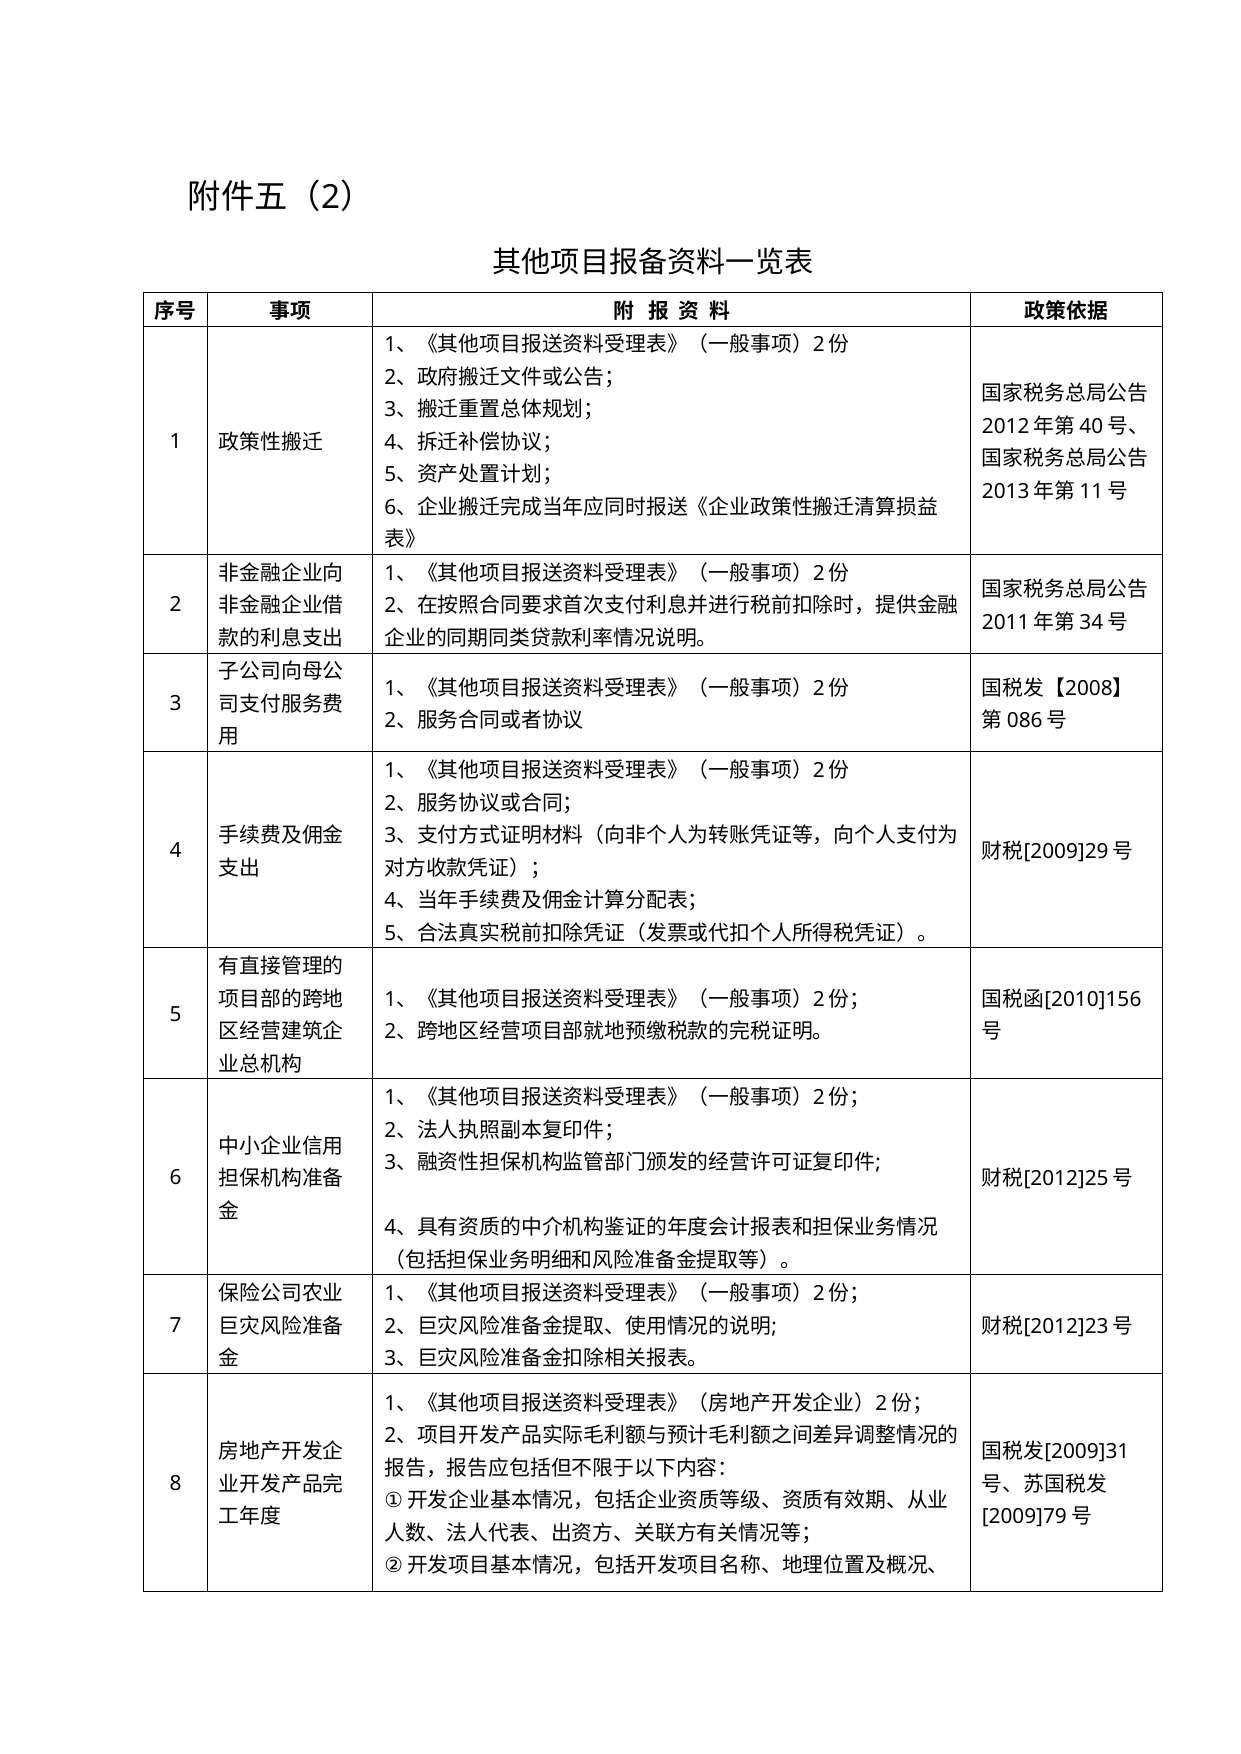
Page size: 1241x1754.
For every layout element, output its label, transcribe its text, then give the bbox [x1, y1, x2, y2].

table_cell 1、《其他项目报送资料受理表》（一般事项）2份； 2、法人执照副本复印件； 3、融资性担保机构监管部门颁发的经营许可证复印件; 4、具有资质的中介机构鉴证的年度会计报表和担保业务情况（包括担保业务明细和风险准备金提取等）。 [373, 1079, 970, 1274]
table_cell 6 [144, 1079, 207, 1274]
table_cell 4 [144, 752, 207, 947]
table_cell 保险公司农业巨灾风险准备金 [208, 1275, 372, 1373]
table_cell 财税[2009]29号 [971, 752, 1162, 947]
table_cell 1、《其他项目报送资料受理表》（一般事项）2份 2、服务协议或合同； 3、支付方式证明材料（向非个人为转账凭证等，向个人支付为对方收款凭证）； 4、当年手续费及佣金计算分配表； 5、合法真实税前扣除凭证（发票或代扣个人所得税凭证）。 [373, 752, 970, 947]
table_header 其他项目报备资料一览表 [143, 227, 1162, 292]
table_cell 政策性搬迁 [208, 327, 372, 554]
table_cell 3 [144, 654, 207, 751]
table_cell 中小企业信用担保机构准备金 [208, 1079, 372, 1274]
table_cell 政策依据 [971, 293, 1162, 326]
table_cell 国家税务总局公告2012年第40号、国家税务总局公告2013年第11号 [971, 327, 1162, 554]
table_cell 5 [144, 948, 207, 1078]
table_cell 1、《其他项目报送资料受理表》（一般事项）2份； 2、跨地区经营项目部就地预缴税款的完税证明。 [373, 948, 970, 1078]
table_cell 国税函[2010]156号 [971, 948, 1162, 1078]
table_cell 1、《其他项目报送资料受理表》（一般事项）2份； 2、巨灾风险准备金提取、使用情况的说明; 3、巨灾风险准备金扣除相关报表。 [373, 1275, 970, 1373]
table_cell 2 [144, 555, 207, 653]
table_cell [971, 1374, 1162, 1591]
table_cell 非金融企业向非金融企业借款的利息支出 [208, 555, 372, 653]
table_cell 7 [144, 1275, 207, 1373]
table_cell 事项 [208, 293, 372, 326]
table_cell 1 [144, 327, 207, 554]
table_cell 8 [144, 1374, 207, 1591]
text 附件五（2） [187, 162, 1053, 227]
table_cell 手续费及佣金支出 [208, 752, 372, 947]
table_cell 财税[2012]25号 [971, 1079, 1162, 1274]
table_cell 1、《其他项目报送资料受理表》（一般事项）2份 2、政府搬迁文件或公告； 3、搬迁重置总体规划； 4、拆迁补偿协议； 5、资产处置计划； 6、企业搬迁完成当年应同时报送《企业政策性搬迁清算损益表》 [373, 327, 970, 554]
table_cell 序号 [144, 293, 207, 326]
table_cell 国家税务总局公告2011年第34号 [971, 555, 1162, 653]
table_cell 有直接管理的项目部的跨地区经营建筑企业总机构 [208, 948, 372, 1078]
table_cell 1、《其他项目报送资料受理表》（一般事项）2份 2、在按照合同要求首次支付利息并进行税前扣除时，提供金融企业的同期同类贷款利率情况说明。 [373, 555, 970, 653]
table_cell 附 报 资 料 [373, 293, 970, 326]
table_cell 房地产开发企业开发产品完工年度 [208, 1374, 372, 1591]
table_cell 子公司向母公司支付服务费用 [208, 654, 372, 751]
table_cell 财税[2012]23号 [971, 1275, 1162, 1373]
table_cell 国税发【2008】第086号 [971, 654, 1162, 751]
table_cell 1、《其他项目报送资料受理表》（一般事项）2份 2、服务合同或者协议 [373, 654, 970, 751]
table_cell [373, 1374, 970, 1591]
